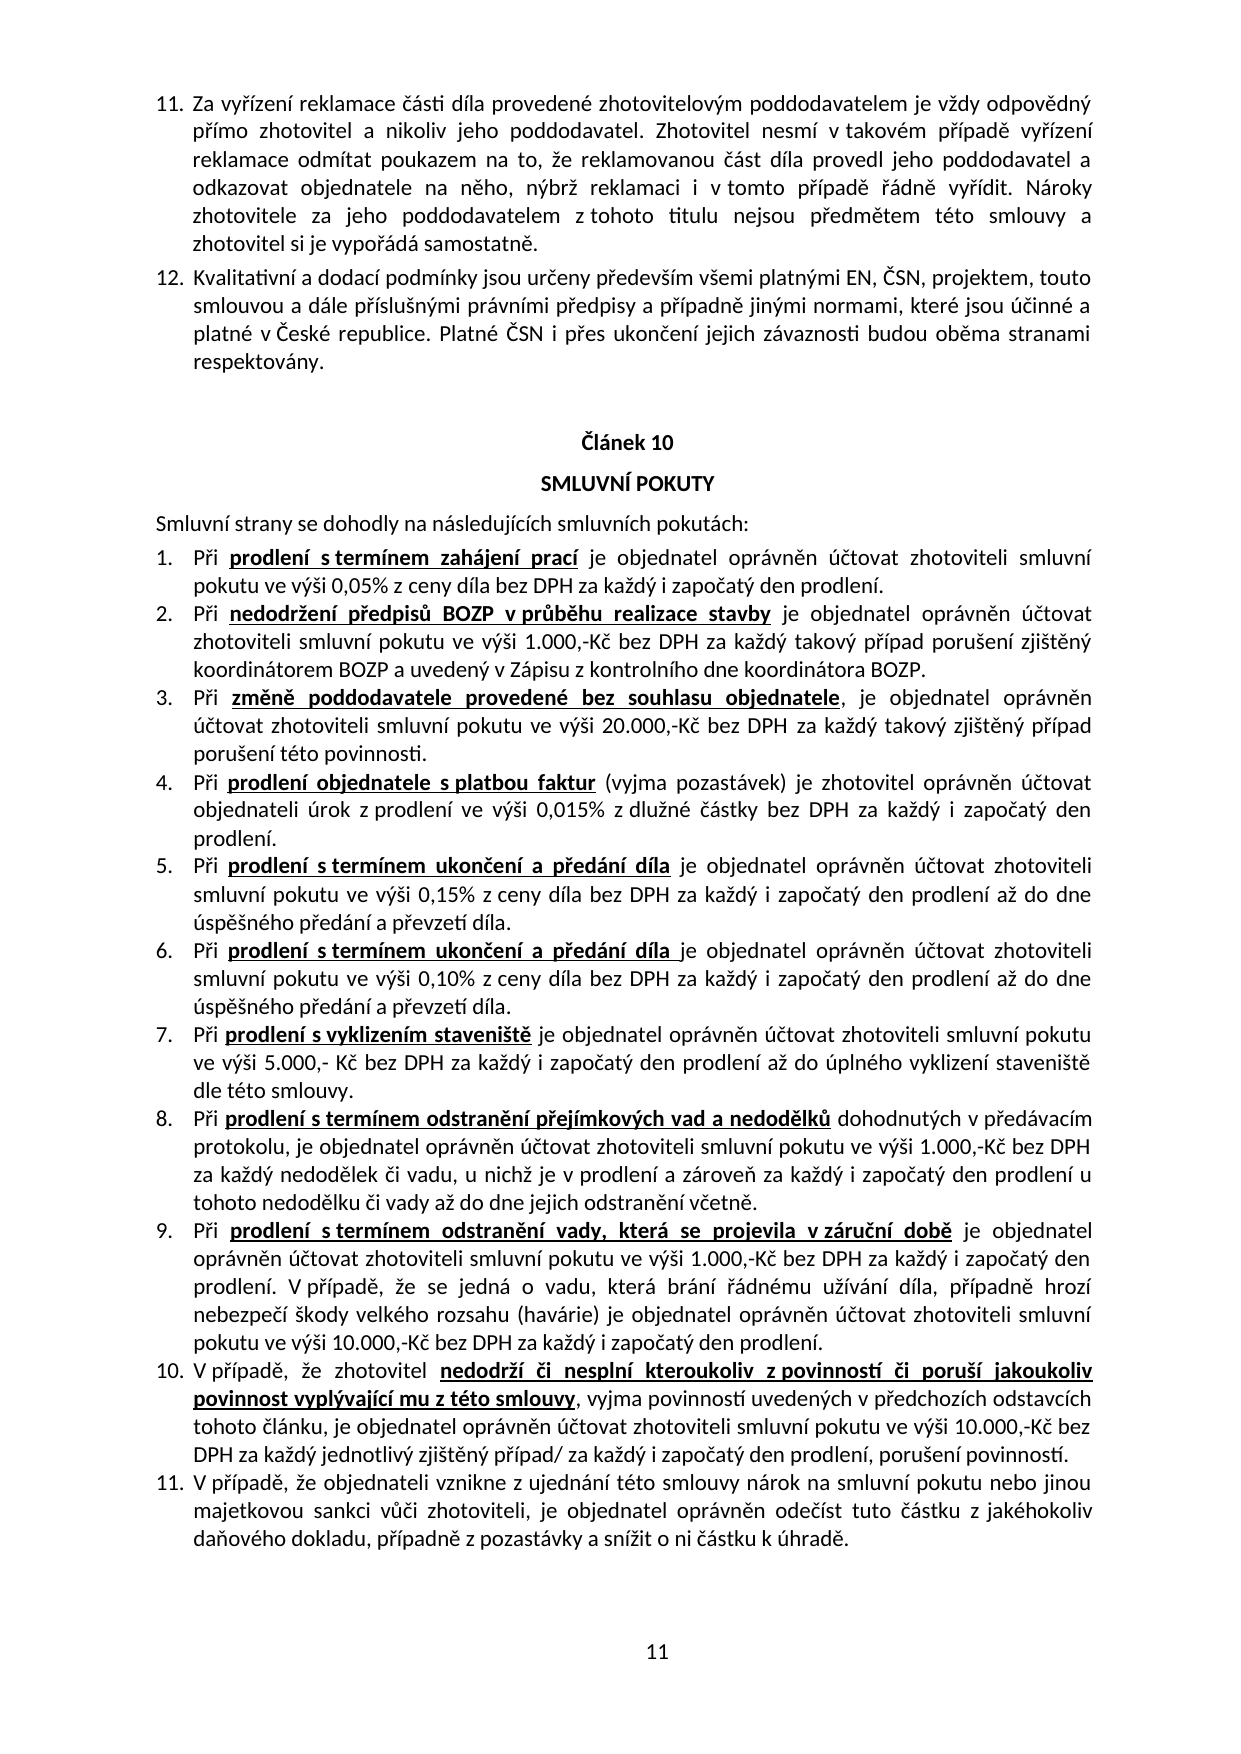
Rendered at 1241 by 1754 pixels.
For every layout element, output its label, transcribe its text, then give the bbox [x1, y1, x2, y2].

list Při prodlení s termínem odstranění vady, která se projevila v záruční době je objednatel oprávněn účtovat zhotoviteli smluvní pokutu ve výši 1.000,-Kč bez DPH za každý i započatý den prodlení. V případě, že se jedná o vadu, která brání řádnému užívání díla, případně hrozí nebezpečí škody velkého rozsahu (havárie) je objednatel oprávněn účtovat zhotoviteli smluvní pokutu ve výši 10.000,-Kč bez DPH za každý i započatý den prodlení. [156, 1216, 1093, 1356]
list Při prodlení s termínem ukončení a předání díla je objednatel oprávněn účtovat zhotoviteli smluvní pokutu ve výši 0,15% z ceny díla bez DPH za každý i započatý den prodlení až do dne úspěšného předání a převzetí díla. [156, 852, 1093, 936]
list Při prodlení s termínem zahájení prací je objednatel oprávněn účtovat zhotoviteli smluvní pokutu ve výši 0,05% z ceny díla bez DPH za každý i započatý den prodlení. [156, 543, 1093, 599]
list Při změně poddodavatele provedené bez souhlasu objednatele, je objednatel oprávněn účtovat zhotoviteli smluvní pokutu ve výši 20.000,-Kč bez DPH za každý takový zjištěný případ porušení této povinnosti. [156, 683, 1093, 768]
text Smluvní pokuty [162, 469, 1093, 497]
list Při nedodržení předpisů BOZP v průběhu realizace stavby je objednatel oprávněn účtovat zhotoviteli smluvní pokutu ve výši 1.000,-Kč bez DPH za každý takový případ porušení zjištěný koordinátorem BOZP a uvedený v Zápisu z kontrolního dne koordinátora BOZP. [156, 599, 1093, 683]
text Smluvní strany se dohodly na následujících smluvních pokutách: [118, 509, 1093, 537]
subtitle Článek 10 [162, 428, 1093, 456]
list V případě, že objednateli vznikne z ujednání této smlouvy nárok na smluvní pokutu nebo jinou majetkovou sankci vůči zhotoviteli, je objednatel oprávněn odečíst tuto částku z jakéhokoliv daňového dokladu, případně z pozastávky a snížit o ni částku k úhradě. [156, 1468, 1093, 1552]
list Za vyřízení reklamace části díla provedené zhotovitelovým poddodavatelem je vždy odpovědný přímo zhotovitel a nikoliv jeho poddodavatel. Zhotovitel nesmí v takovém případě vyřízení reklamace odmítat poukazem na to, že reklamovanou část díla provedl jeho poddodavatel a odkazovat objednatele na něho, nýbrž reklamaci i v tomto případě řádně vyřídit. Nároky zhotovitele za jeho poddodavatelem z tohoto titulu nejsou předmětem této smlouvy a zhotovitel si je vypořádá samostatně. [155, 89, 1093, 257]
list V případě, že zhotovitel nedodrží či nesplní kteroukoliv z povinností či poruší jakoukoliv povinnost vyplývající mu z této smlouvy, vyjma povinností uvedených v předchozích odstavcích tohoto článku, je objednatel oprávněn účtovat zhotoviteli smluvní pokutu ve výši 10.000,-Kč bez DPH za každý jednotlivý zjištěný případ/ za každý i započatý den prodlení, porušení povinností. [156, 1356, 1093, 1468]
list Při prodlení objednatele s platbou faktur (vyjma pozastávek) je zhotovitel oprávněn účtovat objednateli úrok z prodlení ve výši 0,015% z dlužné částky bez DPH za každý i započatý den prodlení. [156, 768, 1093, 852]
list Při prodlení s vyklizením staveniště je objednatel oprávněn účtovat zhotoviteli smluvní pokutu ve výši 5.000,- Kč bez DPH za každý i započatý den prodlení až do úplného vyklizení staveniště dle této smlouvy. [156, 1020, 1093, 1104]
list Při prodlení s termínem ukončení a předání díla je objednatel oprávněn účtovat zhotoviteli smluvní pokutu ve výši 0,10% z ceny díla bez DPH za každý i započatý den prodlení až do dne úspěšného předání a převzetí díla. [156, 936, 1093, 1020]
list Při prodlení s termínem odstranění přejímkových vad a nedodělků dohodnutých v předávacím protokolu, je objednatel oprávněn účtovat zhotoviteli smluvní pokutu ve výši 1.000,-Kč bez DPH za každý nedodělek či vadu, u nichž je v prodlení a zároveň za každý i započatý den prodlení u tohoto nedodělku či vady až do dne jejich odstranění včetně. [156, 1104, 1093, 1216]
list Kvalitativní a dodací podmínky jsou určeny především všemi platnými EN, ČSN, projektem, touto smlouvou a dále příslušnými právními předpisy a případně jinými normami, které jsou účinné a platné v České republice. Platné ČSN i přes ukončení jejich závaznosti budou oběma stranami respektovány. [156, 263, 1093, 375]
